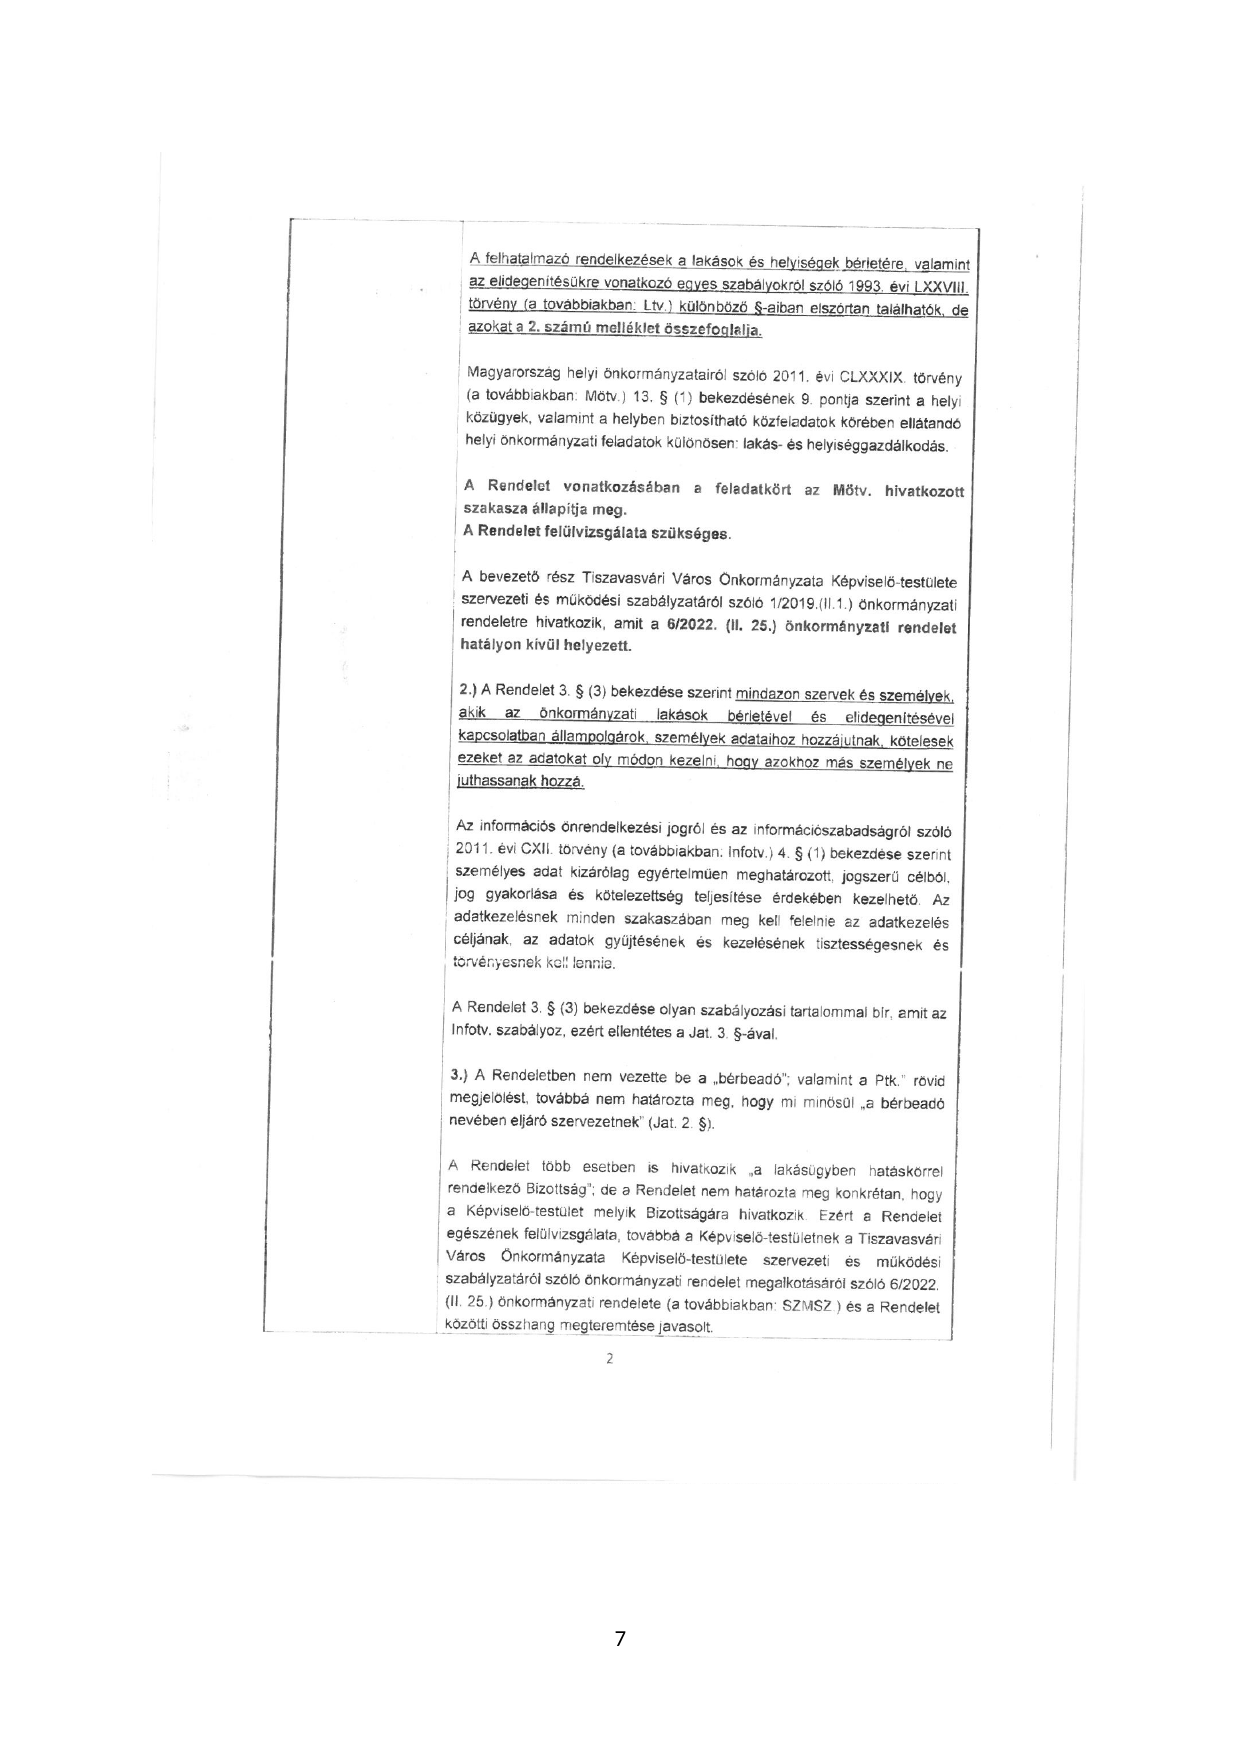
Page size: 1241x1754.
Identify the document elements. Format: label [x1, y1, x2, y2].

picture [147, 147, 1093, 1484]
